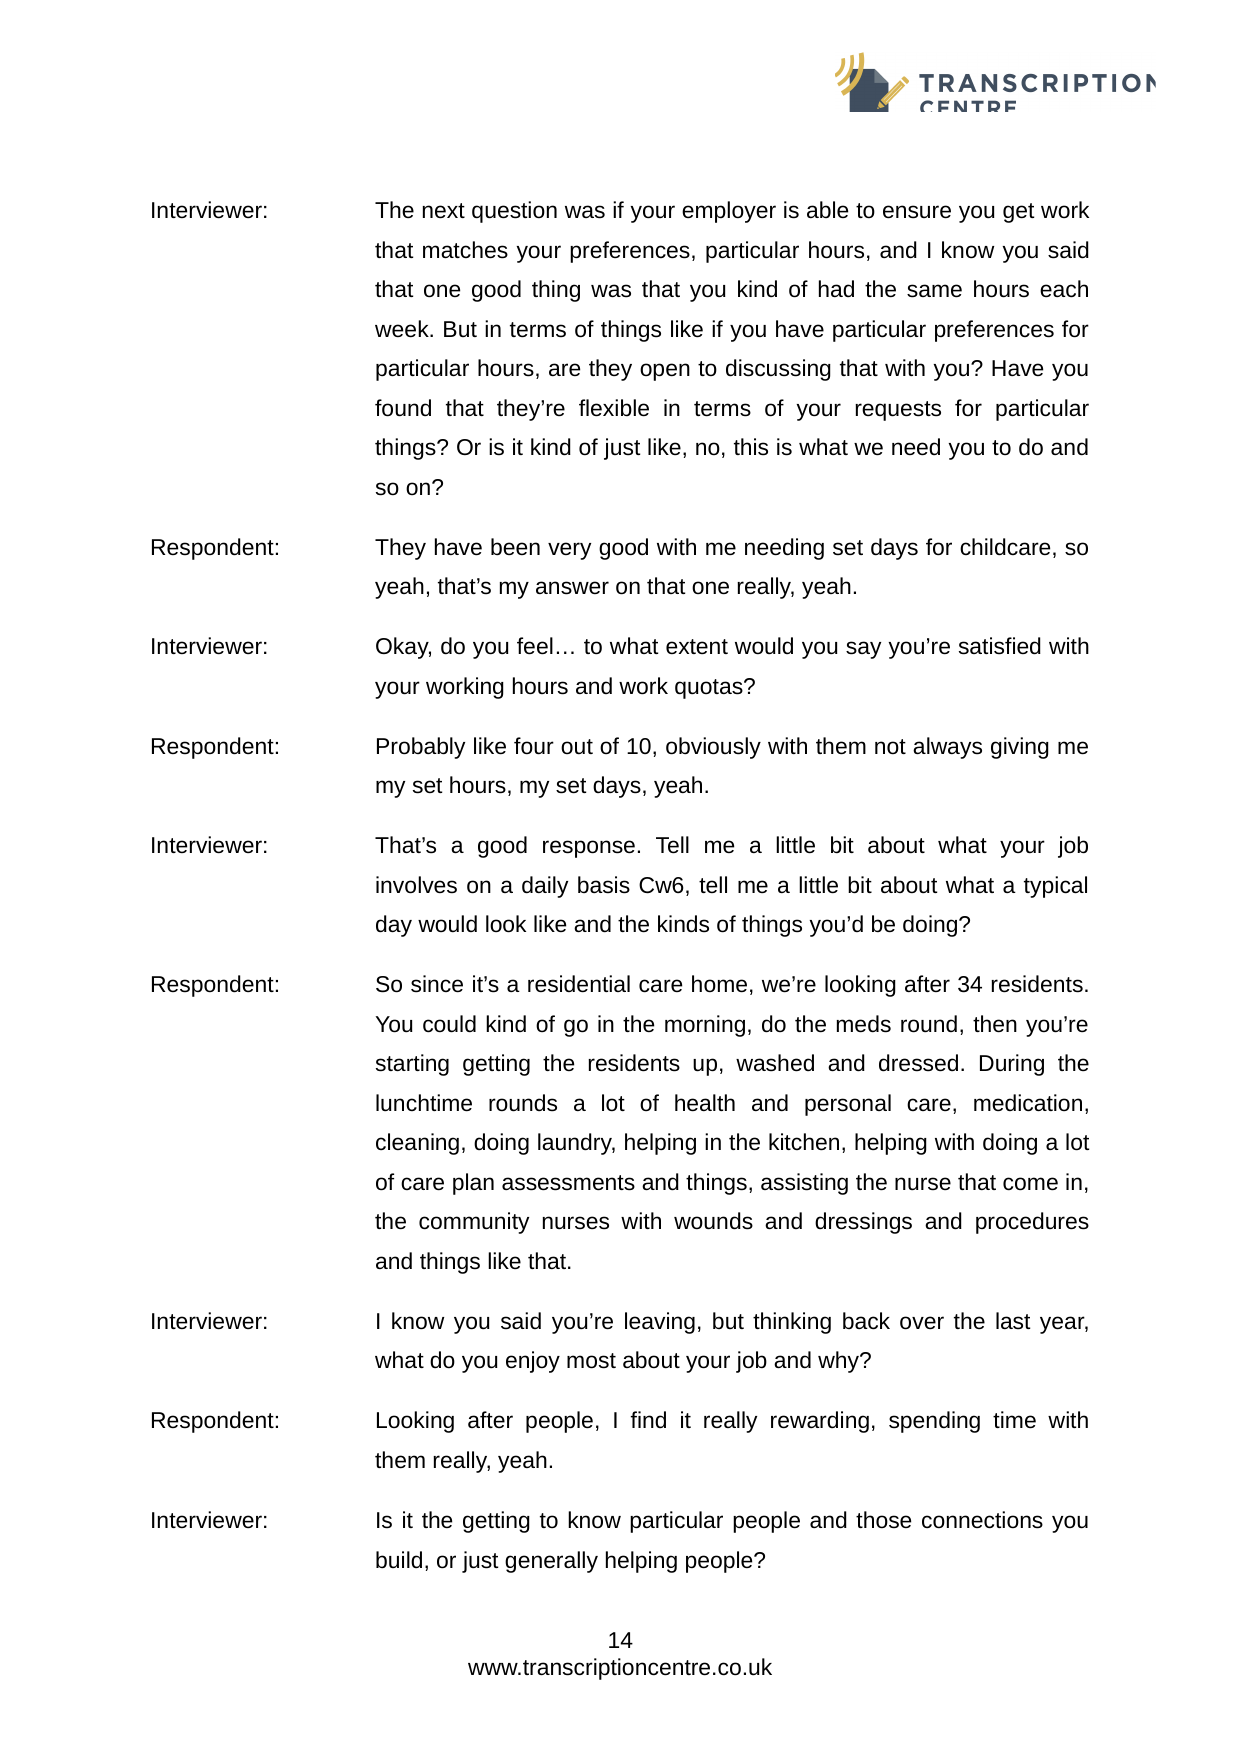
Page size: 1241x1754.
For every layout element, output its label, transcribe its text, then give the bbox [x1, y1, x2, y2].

text Interviewer: Okay, do you feel… to what extent would you say you’re satisfied with your working hours and work quotas? [150, 633, 1090, 699]
text Respondent: So since it’s a residential care home, we’re looking after 34 residents. You could kind of go in the morning, do the meds round, then you’re starting getting the residents up, washed and dressed. During the lunchtime rounds a lot of health and personal care, medication, cleaning, doing laundry, helping in the kitchen, helping with doing a lot of care plan assessments and things, assisting the nurse that come in, the community nurses with wounds and dressings and procedures and things like that. [150, 971, 1090, 1274]
text Interviewer: The next question was if your employer is able to ensure you get work that matches your preferences, particular hours, and I know you said that one good thing was that you kind of had the same hours each week. But in terms of things like if you have particular preferences for particular hours, are they open to discussing that with you? Have you found that they’re flexible in terms of your requests for particular things? Or is it kind of just like, no, this is what we need you to do and so on? [150, 197, 1090, 500]
text Interviewer: I know you said you’re leaving, but thinking back over the last year, what do you enjoy most about your job and why? [150, 1308, 1090, 1374]
text Respondent: They have been very good with me needing set days for childcare, so yeah, that’s my answer on that one really, yeah. [150, 534, 1090, 599]
text Interviewer: That’s a good response. Tell me a little bit about what your job involves on a daily basis Cw6, tell me a little bit about what a typical day would look like and the kinds of things you’d be doing? [150, 832, 1090, 938]
text Respondent: Probably like four out of 10, obviously with them not always giving me my set hours, my set days, yeah. [150, 733, 1090, 799]
text Respondent: Looking after people, I find it really rewarding, spending time with them really, yeah. [150, 1407, 1090, 1473]
text Interviewer: Is it the getting to know particular people and those connections you build, or just generally helping people? [150, 1507, 1090, 1573]
picture [834, 52, 1156, 112]
